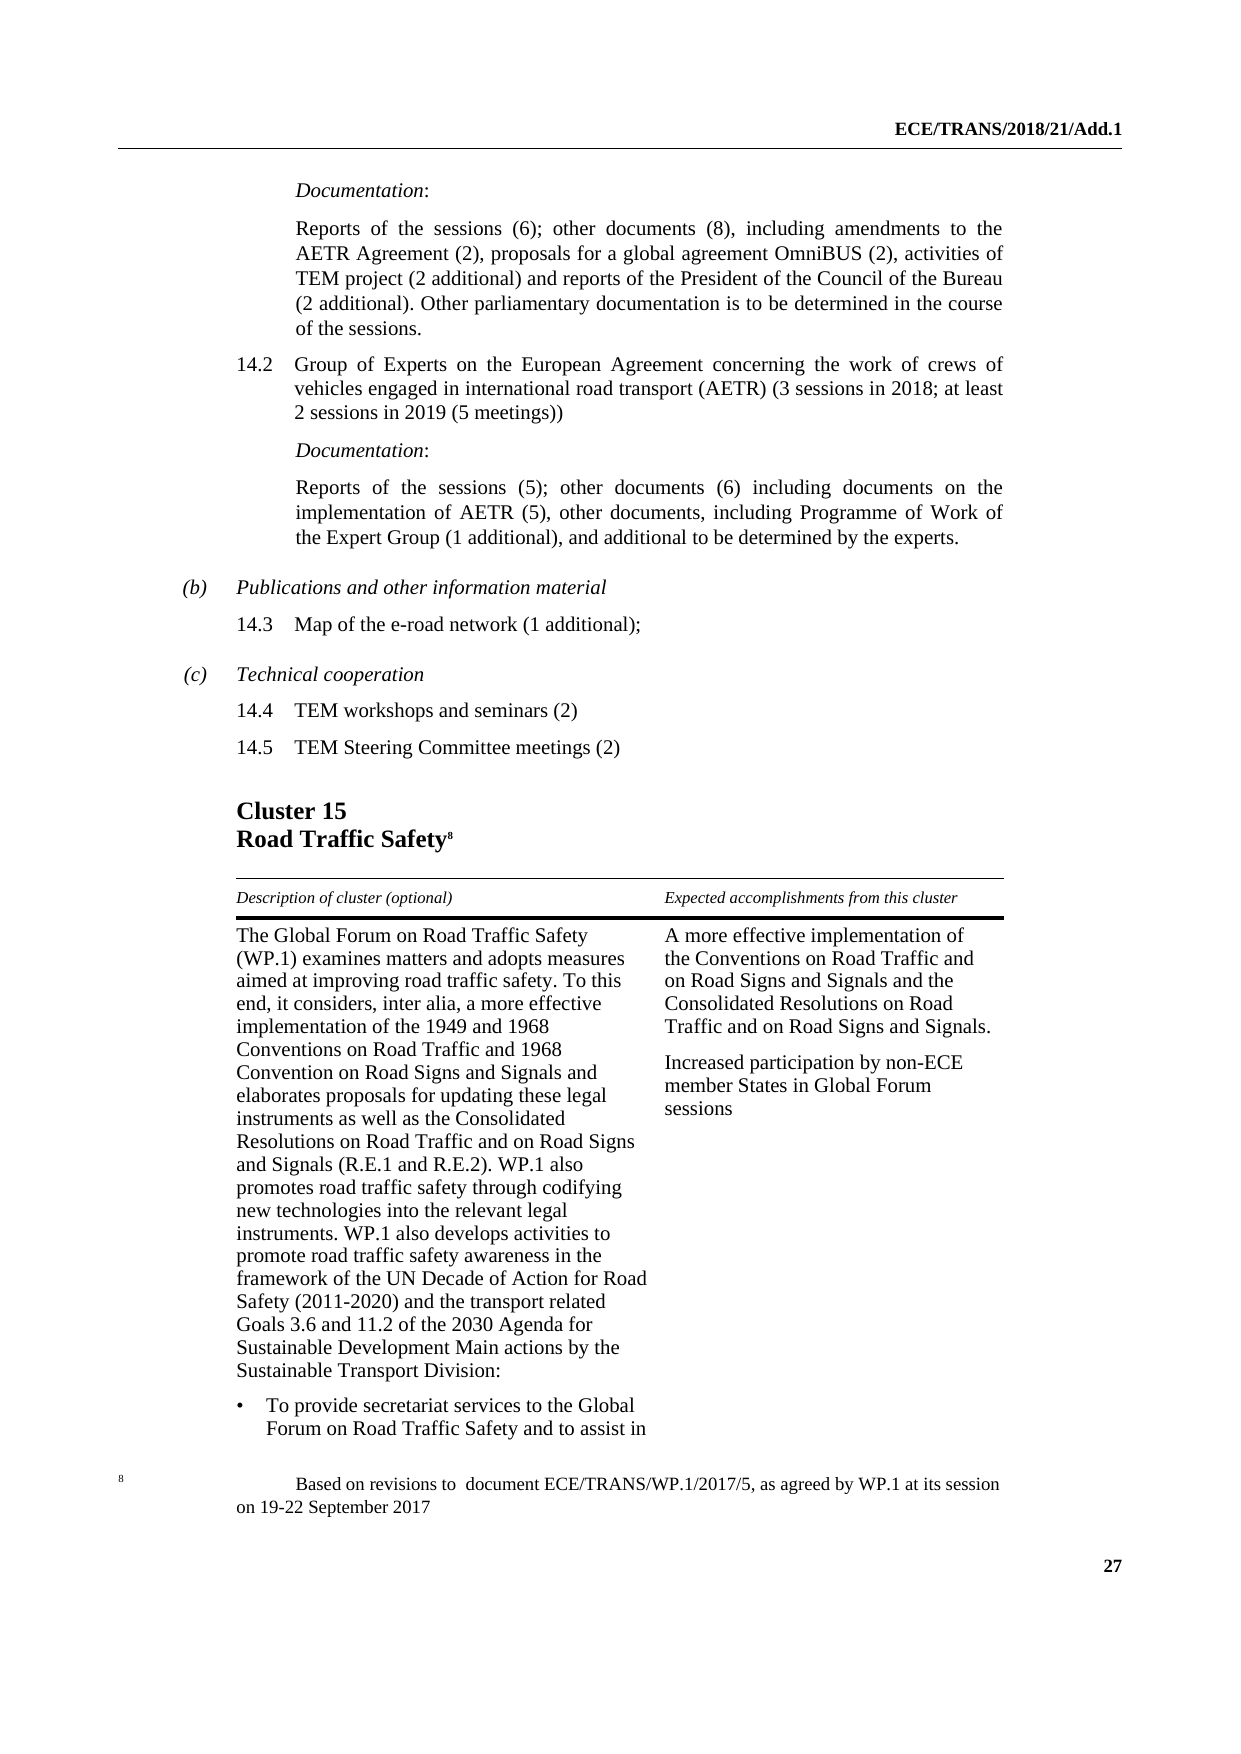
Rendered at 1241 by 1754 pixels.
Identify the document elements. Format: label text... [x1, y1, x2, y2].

table_header Description of cluster (optional) [236, 879, 664, 916]
text (b) Publications and other information material [118, 574, 1004, 599]
text Cluster 15 Road Traffic Safety [118, 797, 1004, 853]
text Documentation: [295, 437, 1004, 462]
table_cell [664, 920, 1004, 1440]
text (c) Technical cooperation [118, 661, 1004, 686]
text Reports of the sessions (6); other documents (8), including amendments to the AETR Agreement (2), proposals for a global agreement OmniBUS (2), activities of TEM project (2 additional) and reports of the President of the Council of the Bureau (2 additional). Other parliamentary documentation is to be determined in the course of the sessions. [295, 215, 1004, 340]
text 14.4 TEM workshops and seminars (2) [236, 698, 1004, 722]
text Documentation: [295, 177, 1004, 202]
text 14.5 TEM Steering Committee meetings (2) [236, 735, 1004, 759]
text 14.2 Group of Experts on the European Agreement concerning the work of crews of vehicles engaged in international road transport (AETR) (3 sessions in 2018; at least 2 sessions in 2019 (5 meetings)) [236, 352, 1004, 424]
table_header Expected accomplishments from this cluster [664, 879, 1004, 916]
text 14.3 Map of the e-road network (1 additional); [236, 612, 1004, 636]
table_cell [236, 920, 664, 1440]
text Reports of the sessions (5); other documents (6) including documents on the implementation of AETR (5), other documents, including Programme of Work of the Expert Group (1 additional), and additional to be determined by the experts. [295, 474, 1004, 549]
